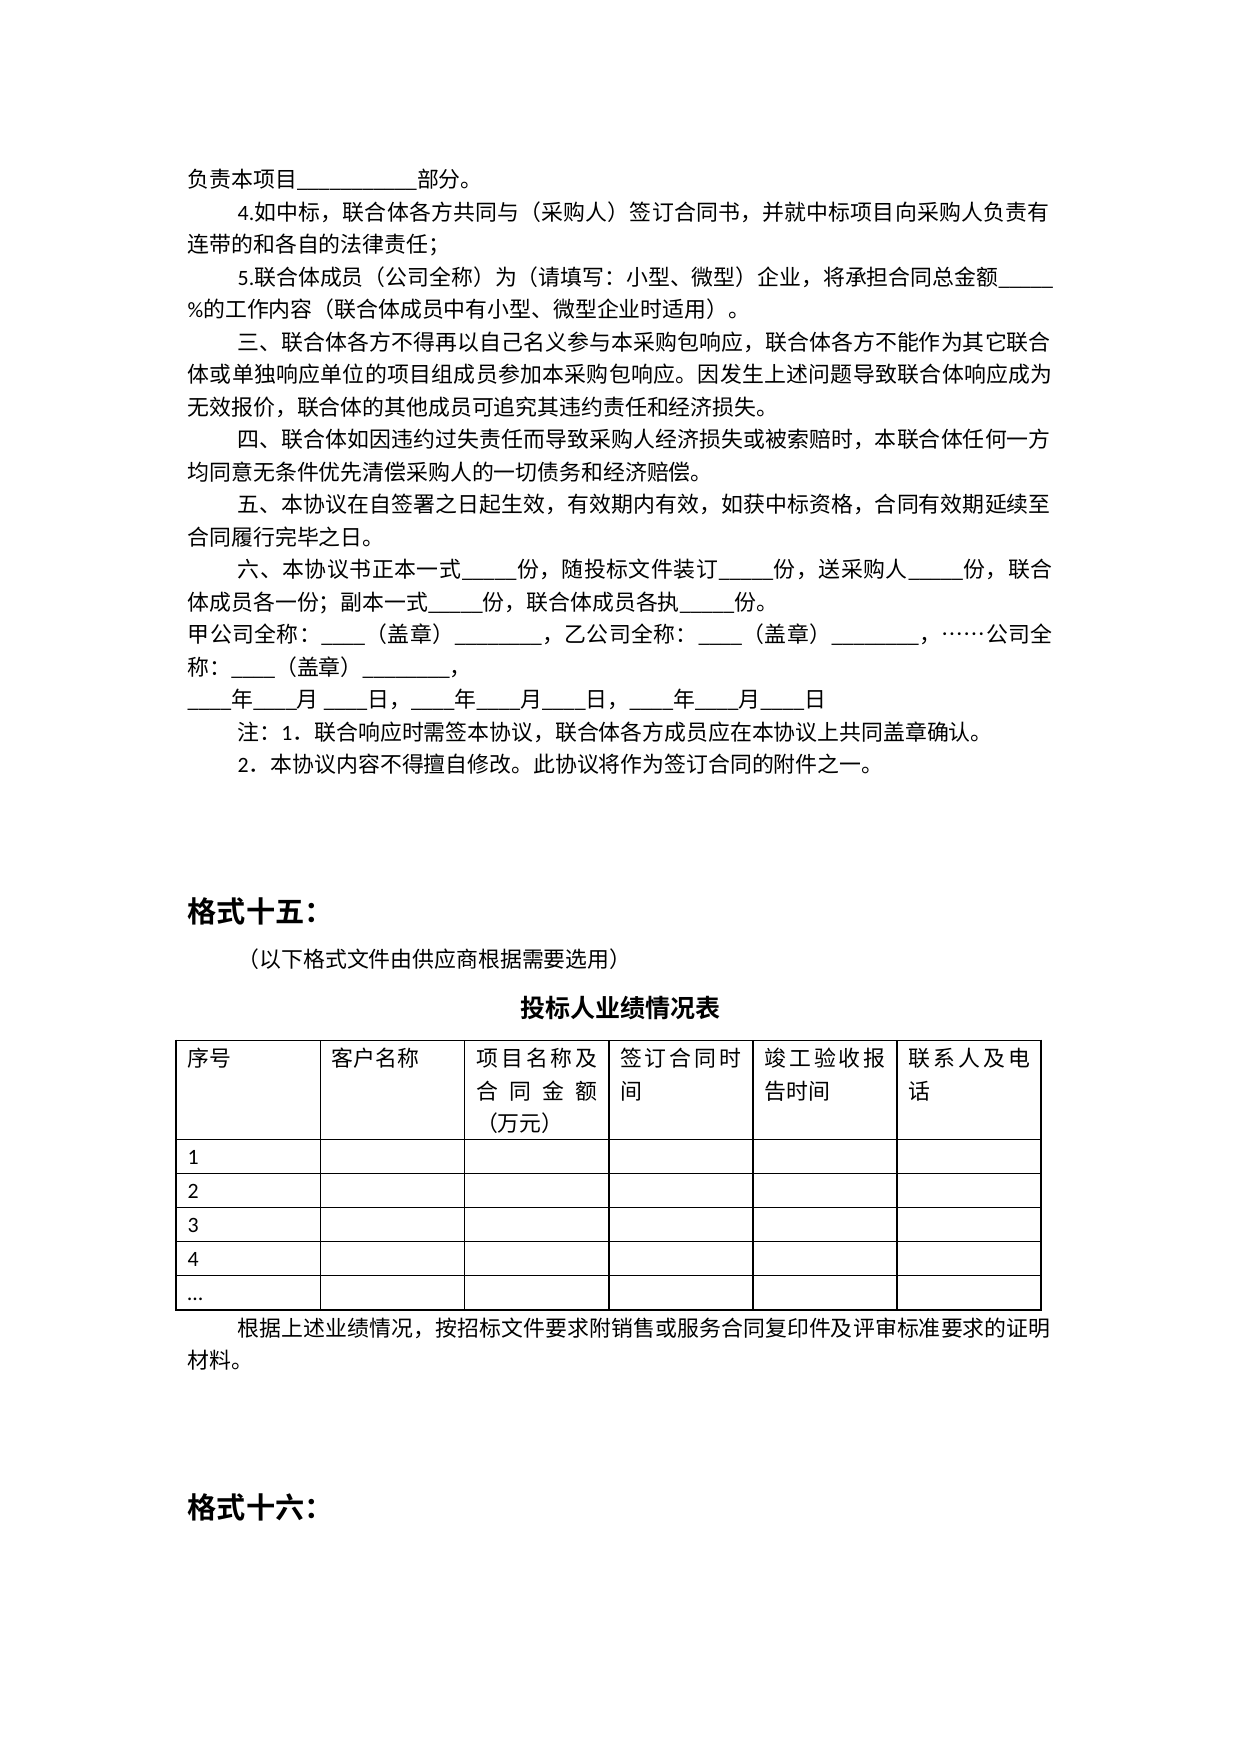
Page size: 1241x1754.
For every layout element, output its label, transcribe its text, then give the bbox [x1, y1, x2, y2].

table_cell [610, 1174, 752, 1207]
table_cell … [177, 1276, 320, 1309]
table_cell [898, 1276, 1040, 1309]
table_header 联系人及电话 [898, 1041, 1040, 1138]
table_cell [321, 1174, 464, 1207]
table_cell [610, 1140, 752, 1173]
text 甲公司全称：____（盖章）________，乙公司全称：____（盖章）________，……公司全称：____（盖章）________， [187, 617, 1053, 682]
text 三、联合体各方不得再以自己名义参与本采购包响应，联合体各方不能作为其它联合体或单独响应单位的项目组成员参加本采购包响应。因发生上述问题导致联合体响应成为无效报价，联合体的其他成员可追究其违约责任和经济损失。 [187, 324, 1053, 422]
text 四、联合体如因违约过失责任而导致采购人经济损失或被索赔时，本联合体任何一方均同意无条件优先清偿采购人的一切债务和经济赔偿。 [187, 422, 1053, 487]
table_cell [898, 1208, 1040, 1241]
table_cell [754, 1174, 896, 1207]
table_cell [754, 1242, 896, 1275]
text 注：1．联合响应时需签本协议，联合体各方成员应在本协议上共同盖章确认。 [187, 714, 1053, 747]
table_cell [465, 1242, 608, 1275]
table_cell [754, 1140, 896, 1173]
table_cell [610, 1208, 752, 1241]
table_cell [754, 1208, 896, 1241]
table_cell 4 [177, 1242, 320, 1275]
table_header 序号 [177, 1041, 320, 1138]
text 五、本协议在自签署之日起生效，有效期内有效，如获中标资格，合同有效期延续至合同履行完毕之日。 [187, 487, 1053, 552]
table_header 客户名称 [321, 1041, 464, 1138]
text 格式十五： [187, 877, 1053, 942]
table_header 竣工验收报告时间 [754, 1041, 896, 1138]
table_cell 1 [177, 1140, 320, 1173]
table_header 签订合同时间 [610, 1041, 752, 1138]
table_cell [321, 1242, 464, 1275]
table_cell [610, 1276, 752, 1309]
table_cell [754, 1276, 896, 1309]
text 2．本协议内容不得擅自修改。此协议将作为签订合同的附件之一。 [187, 747, 1053, 779]
table_cell [898, 1140, 1040, 1173]
table_cell [465, 1174, 608, 1207]
table_cell [321, 1208, 464, 1241]
table_cell 3 [177, 1208, 320, 1241]
table_cell [898, 1174, 1040, 1207]
table_cell [898, 1242, 1040, 1275]
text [187, 162, 1053, 194]
table_cell [610, 1242, 752, 1275]
text 六、本协议书正本一式_____份，随投标文件装订_____份，送采购人_____份，联合体成员各一份；副本一式_____份，联合体成员各执_____份。 [187, 552, 1053, 617]
table_cell [465, 1208, 608, 1241]
table_header 项目名称及合同金额（万元） [465, 1041, 608, 1138]
text 根据上述业绩情况，按招标文件要求附销售或服务合同复印件及评审标准要求的证明材料。 [187, 1310, 1053, 1375]
text 投标人业绩情况表 [187, 974, 1053, 1039]
table_cell [465, 1140, 608, 1173]
text 格式十六： [187, 1473, 1053, 1538]
table_cell 2 [177, 1174, 320, 1207]
text 5.联合体成员（公司全称）为（请填写：小型、微型）企业，将承担合同总金额_____%的工作内容（联合体成员中有小型、微型企业时适用）。 [187, 259, 1053, 324]
text （以下格式文件由供应商根据需要选用） [187, 942, 1053, 974]
table_cell [321, 1140, 464, 1173]
table_cell [465, 1276, 608, 1309]
text ____年____月 ____日，____年____月____日，____年____月____日 [187, 682, 1053, 714]
text 4.如中标，联合体各方共同与（采购人）签订合同书，并就中标项目向采购人负责有连带的和各自的法律责任； [187, 194, 1053, 259]
table_cell [321, 1276, 464, 1309]
